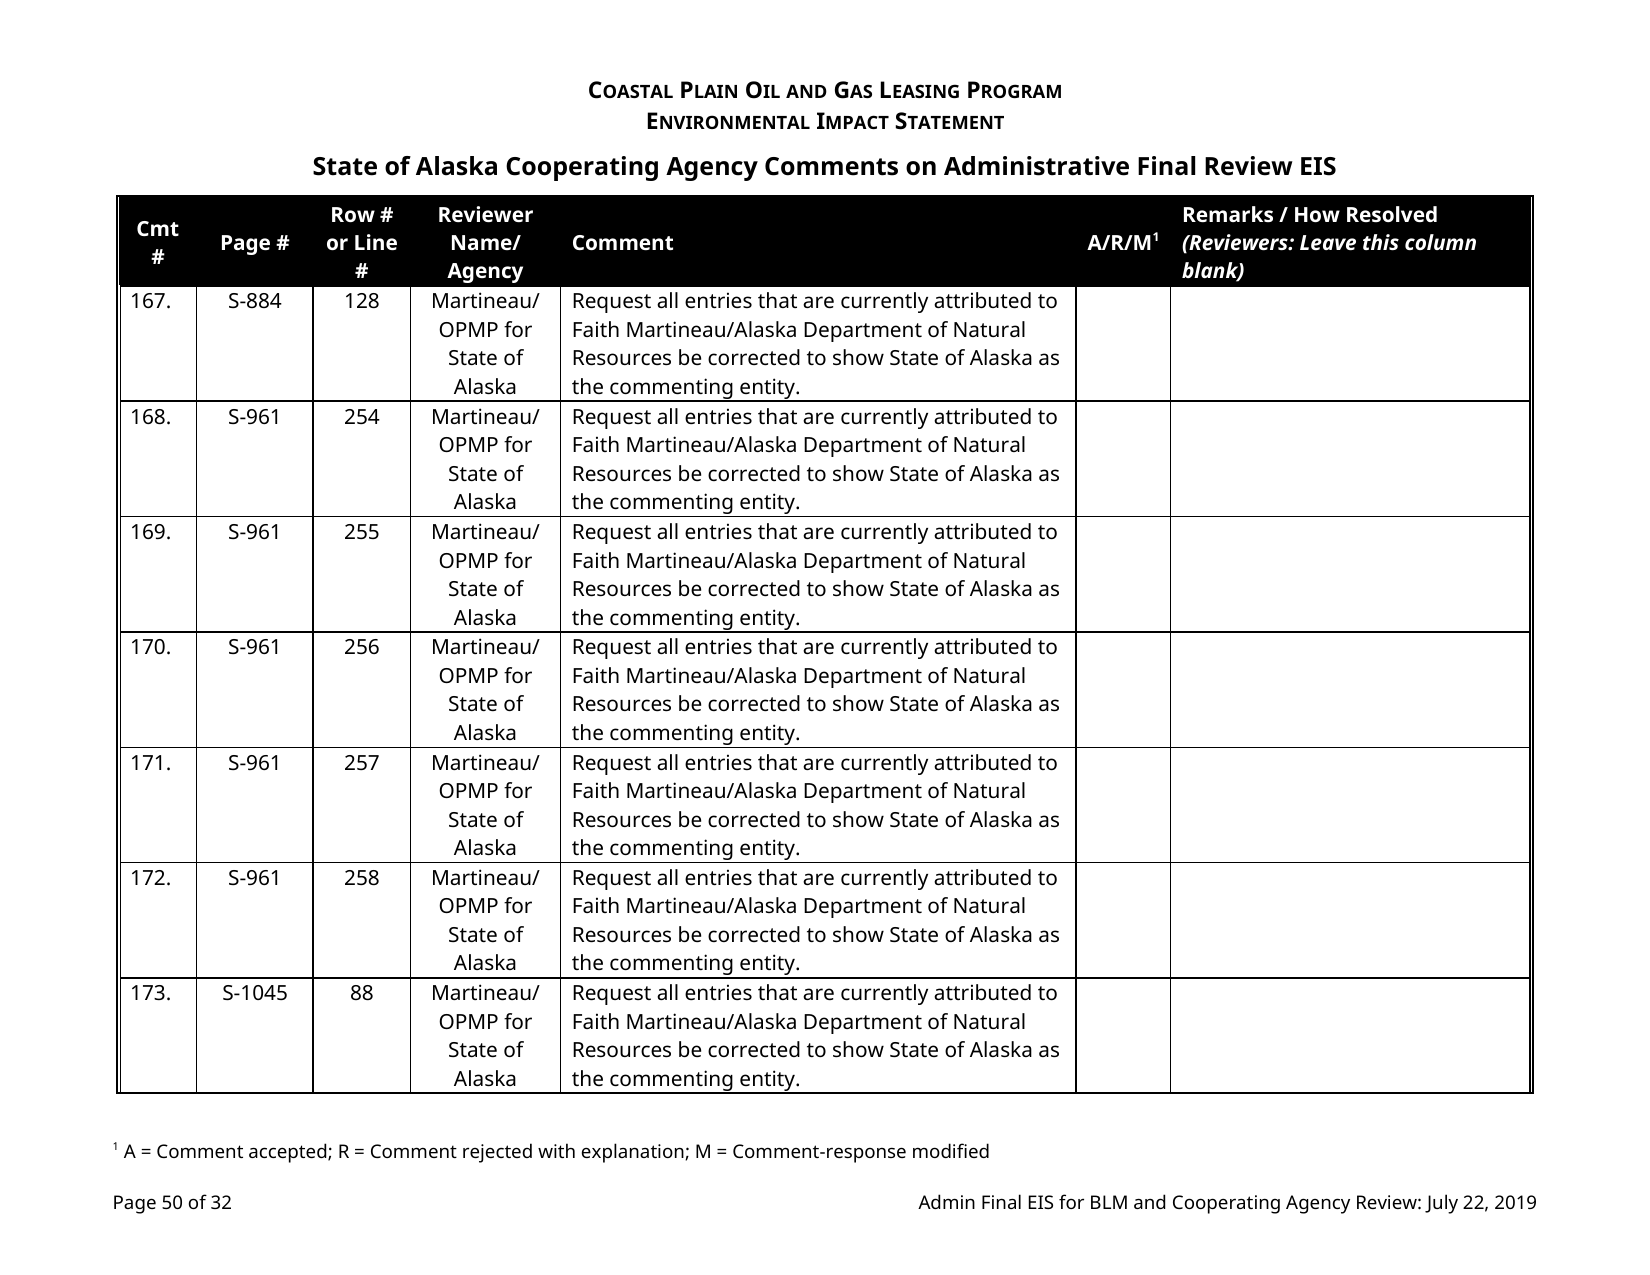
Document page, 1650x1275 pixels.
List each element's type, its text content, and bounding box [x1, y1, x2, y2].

table_cell S-884 [197, 287, 312, 400]
table_cell [121, 863, 196, 977]
table_cell S-1045 [197, 979, 312, 1092]
table_cell [1171, 287, 1529, 400]
table_cell [121, 979, 196, 1092]
table_cell [121, 748, 196, 862]
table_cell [561, 287, 1075, 400]
table_cell Martineau/ OPMP for State of Alaska [411, 633, 560, 746]
table_cell [121, 402, 196, 516]
table_cell [1077, 979, 1170, 1092]
table_cell Martineau/ OPMP for State of Alaska [411, 517, 560, 631]
table_cell [121, 287, 196, 400]
table_cell 88 [314, 979, 410, 1092]
table_header Comment [561, 200, 1075, 285]
table_cell [1077, 633, 1170, 746]
table_cell 257 [314, 748, 410, 862]
table_cell 256 [314, 633, 410, 746]
table_cell 255 [314, 517, 410, 631]
table_cell Martineau/ OPMP for State of Alaska [411, 287, 560, 400]
table_header A/R/M1 [1077, 200, 1170, 285]
table_cell [121, 517, 196, 631]
table_cell S-961 [197, 863, 312, 977]
table_cell 254 [314, 402, 410, 516]
table_cell Martineau/ OPMP for State of Alaska [411, 402, 560, 516]
table_cell [1171, 402, 1529, 516]
table_cell [1077, 863, 1170, 977]
table_cell [1171, 863, 1529, 977]
table_cell [1077, 402, 1170, 516]
table_header Reviewer Name/ Agency [411, 200, 560, 285]
table_cell [1171, 517, 1529, 631]
table_cell S-961 [197, 517, 312, 631]
table_cell [1077, 748, 1170, 862]
table_cell Martineau/ OPMP for State of Alaska [411, 979, 560, 1092]
table_cell Martineau/ OPMP for State of Alaska [411, 748, 560, 862]
table_cell [1077, 287, 1170, 400]
table_cell [1077, 517, 1170, 631]
table_cell 128 [314, 287, 410, 400]
table_cell [1171, 979, 1529, 1092]
table_cell 258 [314, 863, 410, 977]
table_header Cmt # [121, 200, 196, 285]
table_cell [121, 633, 196, 746]
table_header Remarks / How Resolved (Reviewers: Leave this column blank) [1171, 200, 1529, 285]
table_cell Martineau/ OPMP for State of Alaska [411, 863, 560, 977]
table_header Page # [197, 200, 312, 285]
table_cell S-961 [197, 748, 312, 862]
table_header Row # or Line # [314, 200, 410, 285]
table_cell S-961 [197, 633, 312, 746]
table_cell S-961 [197, 402, 312, 516]
table_cell [1171, 748, 1529, 862]
table_cell [1171, 633, 1529, 746]
